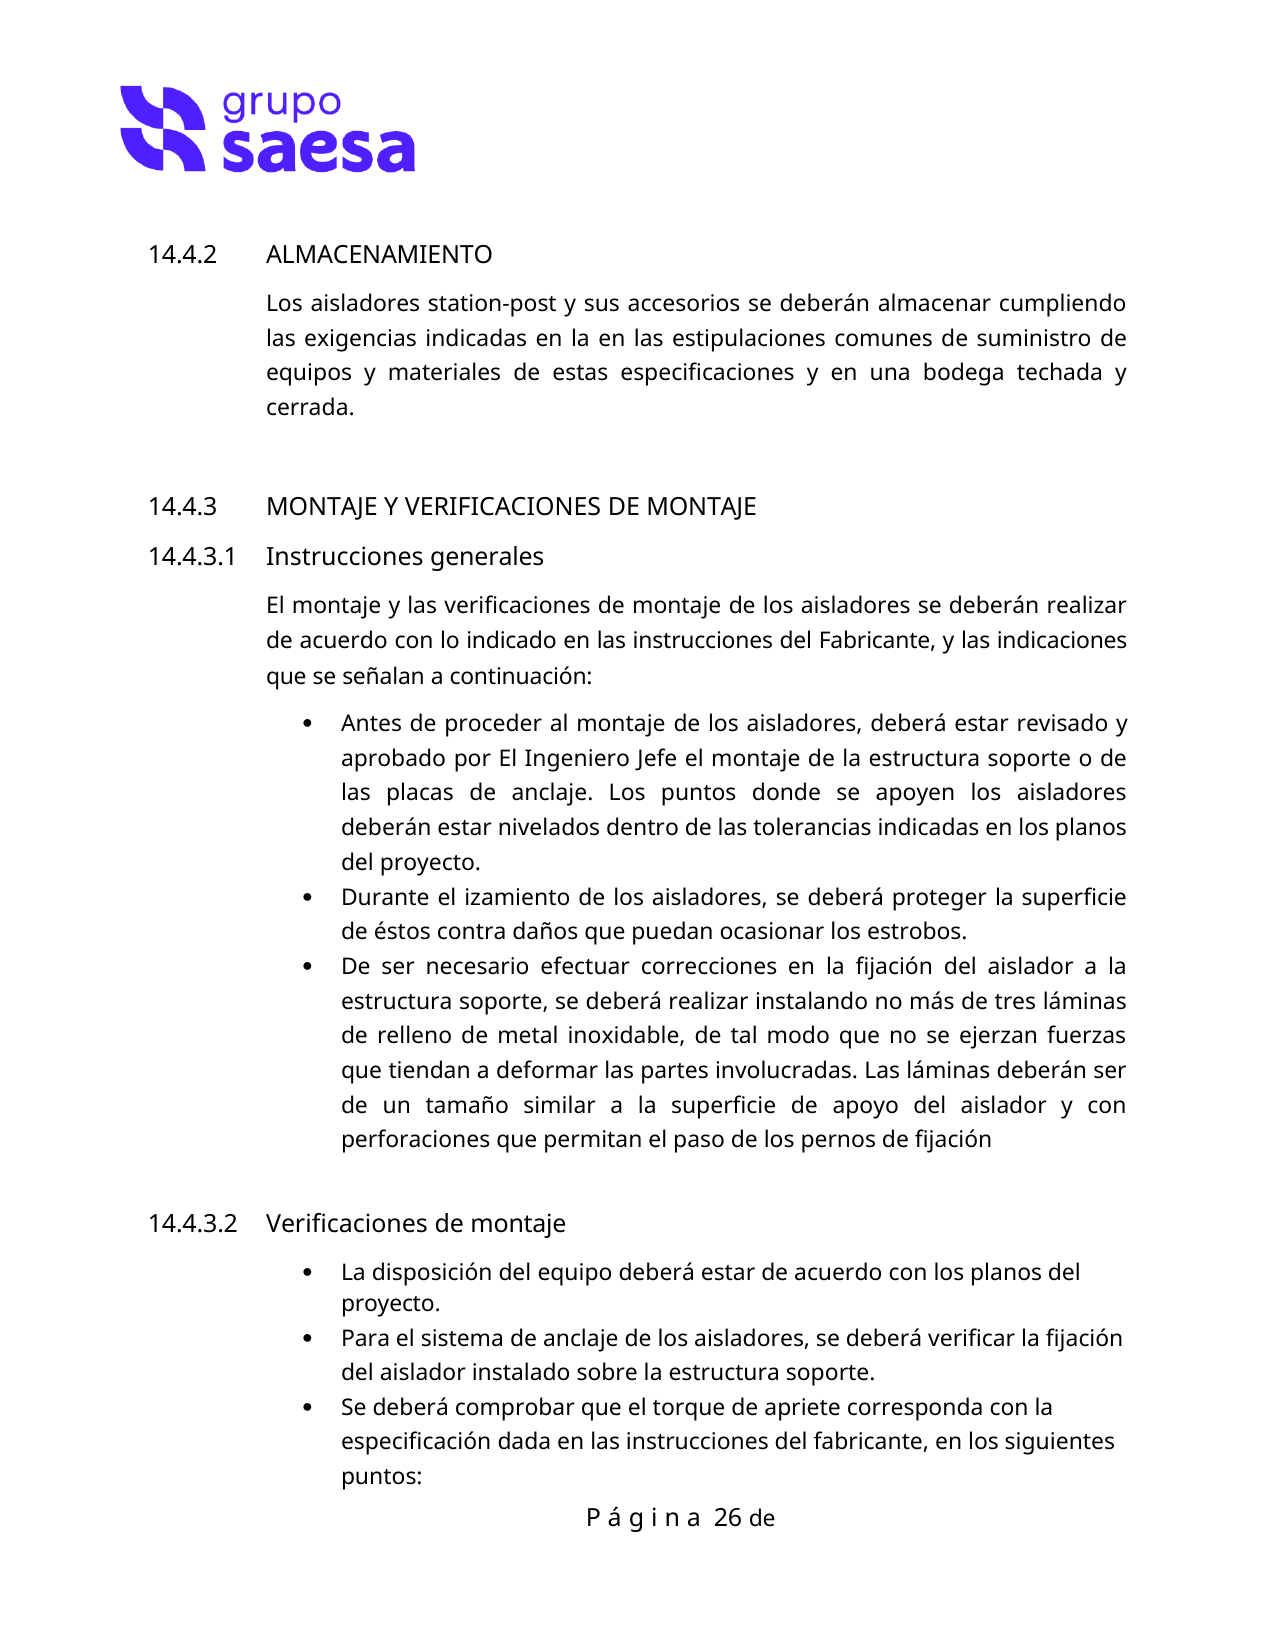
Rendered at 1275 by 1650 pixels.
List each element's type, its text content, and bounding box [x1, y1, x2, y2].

text El montaje y las verificaciones de montaje de los aisladores se deberán realizar de acuerdo con lo indicado en las instrucciones del Fabricante, y las indicaciones que se señalan a continuación: [266, 589, 1128, 691]
list La disposición del equipo deberá estar de acuerdo con los planos del proyecto. [303, 1256, 1162, 1318]
text Los aisladores station-post y sus accesorios se deberán almacenar cumpliendo las exigencias indicadas en la en las estipulaciones comunes de suministro de equipos y materiales de estas especificaciones y en una bodega techada y cerrada. [266, 287, 1128, 422]
list Se deberá comprobar que el torque de apriete corresponda con la especificación dada en las instrucciones del fabricante, en los siguientes puntos: [303, 1391, 1127, 1491]
subtitle Instrucciones generales [148, 539, 1162, 573]
subtitle MONTAJE Y VERIFICACIONES DE MONTAJE [148, 488, 1162, 523]
picture [112, 79, 419, 175]
list Durante el izamiento de los aisladores, se deberá proteger la superficie de éstos contra daños que puedan ocasionar los estrobos. [303, 881, 1127, 946]
subtitle ALMACENAMIENTO [148, 236, 1162, 271]
list Antes de proceder al montaje de los aisladores, deberá estar revisado y aprobado por El Ingeniero Jefe el montaje de la estructura soporte o de las placas de anclaje. Los puntos donde se apoyen los aisladores deberán estar nivelados dentro de las tolerancias indicadas en los planos del proyecto. [303, 707, 1128, 877]
list Para el sistema de anclaje de los aisladores, se deberá verificar la fijación del aislador instalado sobre la estructura soporte. [303, 1321, 1127, 1387]
list De ser necesario efectuar correcciones en la fijación del aislador a la estructura soporte, se deberá realizar instalando no más de tres láminas de relleno de metal inoxidable, de tal modo que no se ejerzan fuerzas que tiendan a deformar las partes involucradas. Las láminas deberán ser de un tamaño similar a la superficie de apoyo del aislador y con perforaciones que permitan el paso de los pernos de fijación [303, 950, 1128, 1155]
subtitle Verificaciones de montaje [148, 1205, 1162, 1239]
